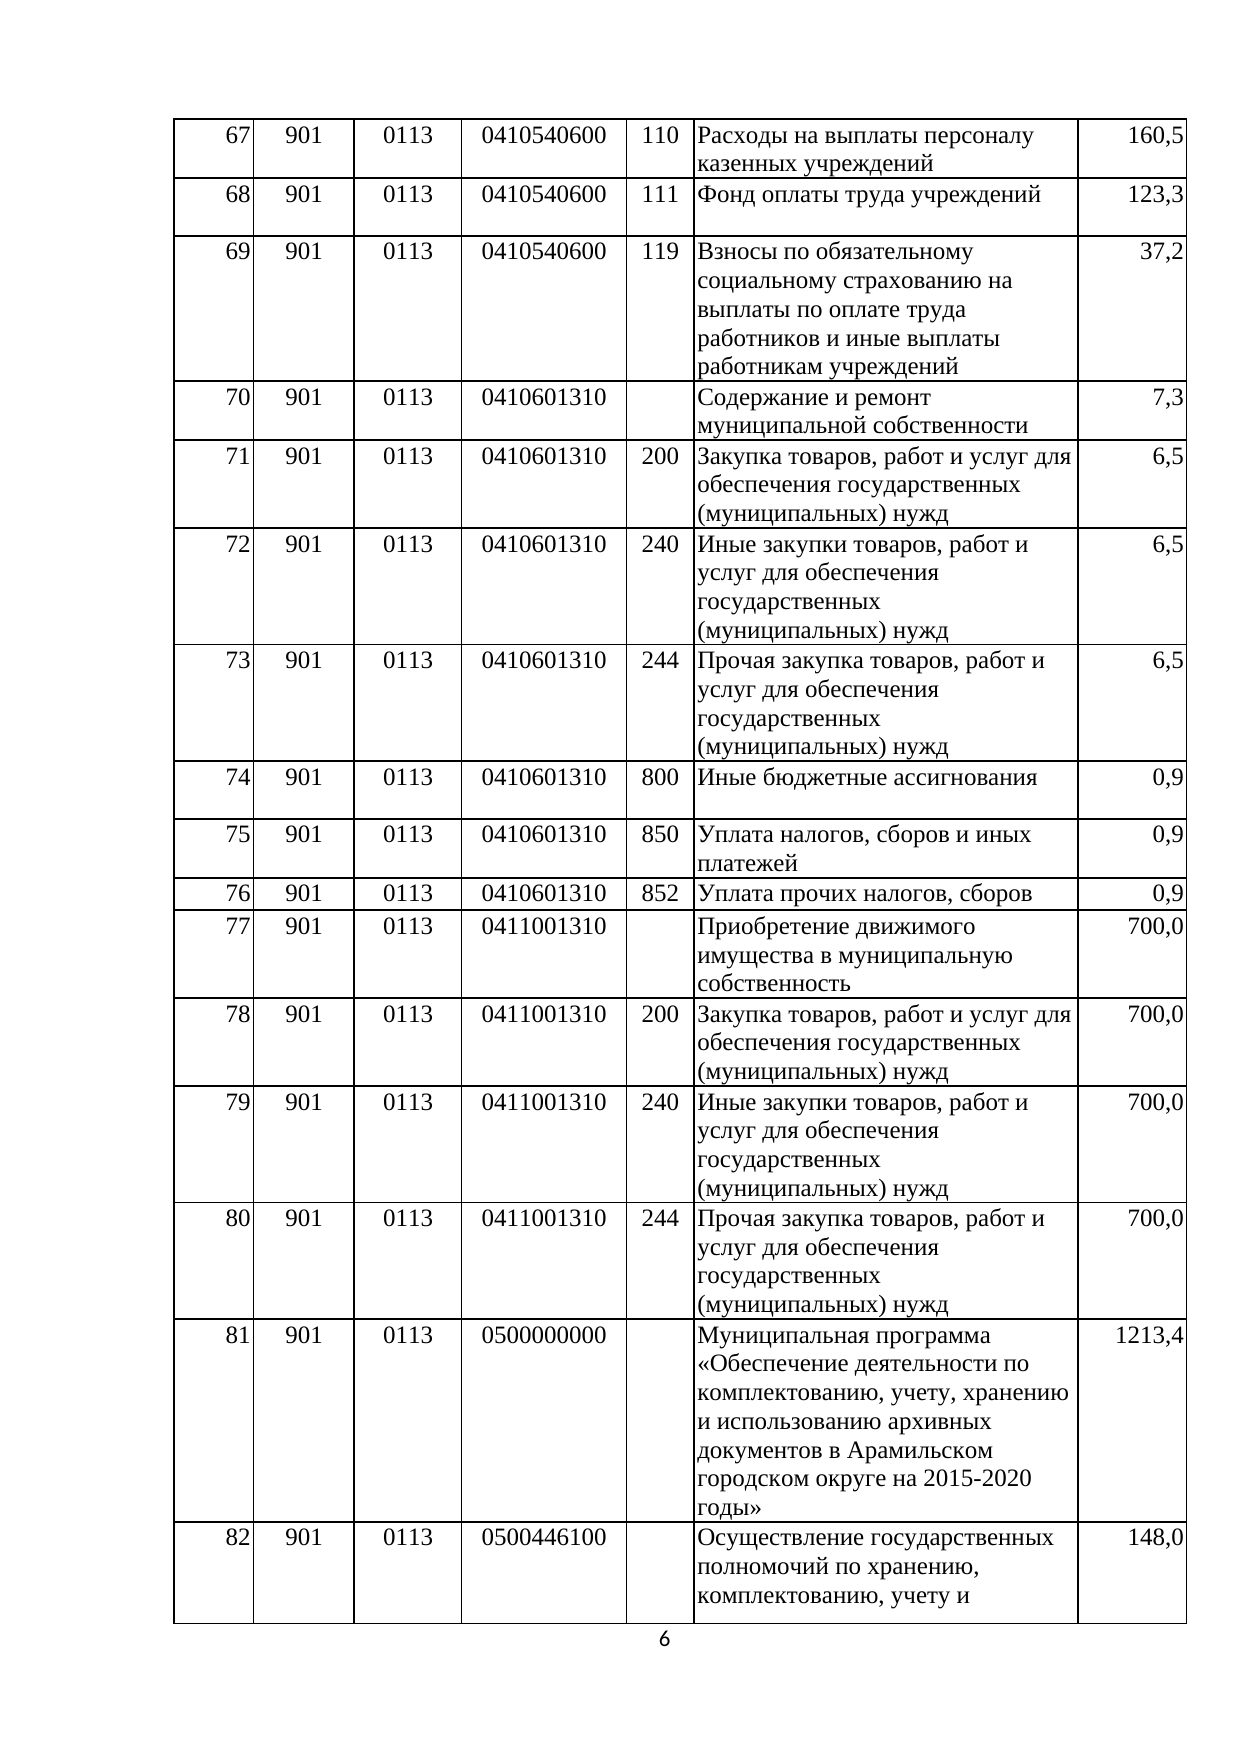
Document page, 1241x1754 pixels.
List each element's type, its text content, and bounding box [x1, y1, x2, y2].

table_cell 148,0 [1079, 1523, 1186, 1623]
table_cell 82 [175, 1523, 253, 1623]
table_cell 110 [627, 120, 693, 177]
table_cell 0410601310 [462, 529, 626, 644]
table_cell 901 [254, 1320, 353, 1521]
table_cell 800 [627, 762, 693, 818]
table_cell 78 [175, 999, 253, 1085]
table_cell Иные закупки товаров, работ и услуг для обеспечения государственных (муниципальных) нужд [695, 529, 1077, 644]
table_cell Закупка товаров, работ и услуг для обеспечения государственных (муниципальных) нужд [695, 441, 1077, 527]
table_cell 0500000000 [462, 1320, 626, 1521]
table_cell [627, 911, 693, 997]
table_cell 240 [627, 1087, 693, 1202]
table_cell 0113 [355, 1087, 461, 1202]
table_cell 72 [175, 529, 253, 644]
table_cell 0410540600 [462, 237, 626, 380]
table_cell 700,0 [1079, 911, 1186, 997]
table_cell 700,0 [1079, 999, 1186, 1085]
table_cell 244 [627, 1203, 693, 1318]
table_cell 0410601310 [462, 879, 626, 909]
table_cell 0113 [355, 529, 461, 644]
table_cell 901 [254, 820, 353, 877]
table_cell 0113 [355, 441, 461, 527]
table_cell 901 [254, 645, 353, 760]
table_cell 901 [254, 879, 353, 909]
table_cell 0113 [355, 911, 461, 997]
table_cell 700,0 [1079, 1087, 1186, 1202]
table_cell 80 [175, 1203, 253, 1318]
table_cell 852 [627, 879, 693, 909]
table_cell 850 [627, 820, 693, 877]
table_cell 68 [175, 179, 253, 235]
table_cell 0113 [355, 1320, 461, 1521]
table_cell 0113 [355, 120, 461, 177]
table_cell 0113 [355, 1203, 461, 1318]
table_cell Взносы по обязательному социальному страхованию на выплаты по оплате труда работников и иные выплаты работникам учреждений [695, 237, 1077, 380]
table_cell 7,3 [1079, 382, 1186, 439]
table_cell 0410601310 [462, 441, 626, 527]
table_cell [627, 1523, 693, 1623]
table_cell 0113 [355, 179, 461, 235]
table_cell 0411001310 [462, 911, 626, 997]
table_cell 200 [627, 441, 693, 527]
table_cell Прочая закупка товаров, работ и услуг для обеспечения государственных (муниципальных) нужд [695, 1203, 1077, 1318]
table_cell 0,9 [1079, 762, 1186, 818]
table_cell 901 [254, 1523, 353, 1623]
table_cell [627, 382, 693, 439]
table_cell 0,9 [1079, 820, 1186, 877]
table_cell 71 [175, 441, 253, 527]
table_cell 0411001310 [462, 1203, 626, 1318]
table_cell Фонд оплаты труда учреждений [695, 179, 1077, 235]
table_cell Иные закупки товаров, работ и услуг для обеспечения государственных (муниципальных) нужд [695, 1087, 1077, 1202]
table_cell 0113 [355, 1523, 461, 1623]
table_cell 74 [175, 762, 253, 818]
table_cell 0410540600 [462, 120, 626, 177]
table_cell 0113 [355, 237, 461, 380]
table_cell 76 [175, 879, 253, 909]
table_cell Закупка товаров, работ и услуг для обеспечения государственных (муниципальных) нужд [695, 999, 1077, 1085]
table_cell 6,5 [1079, 529, 1186, 644]
table_cell 0113 [355, 762, 461, 818]
table_cell Уплата прочих налогов, сборов [695, 879, 1077, 909]
table_cell 0410601310 [462, 382, 626, 439]
table_cell 77 [175, 911, 253, 997]
table_cell 200 [627, 999, 693, 1085]
table_cell 160,5 [1079, 120, 1186, 177]
table_cell 901 [254, 1203, 353, 1318]
table_cell 240 [627, 529, 693, 644]
table_cell 37,2 [1079, 237, 1186, 380]
table_cell 0411001310 [462, 1087, 626, 1202]
table_cell 67 [175, 120, 253, 177]
table_cell 1213,4 [1079, 1320, 1186, 1521]
table_cell 901 [254, 1087, 353, 1202]
table_cell 6,5 [1079, 645, 1186, 760]
table_cell 0500446100 [462, 1523, 626, 1623]
table_cell 700,0 [1079, 1203, 1186, 1318]
table_cell 75 [175, 820, 253, 877]
table_cell Приобретение движимого имущества в муниципальную собственность [695, 911, 1077, 997]
table_cell 0113 [355, 382, 461, 439]
table_cell 0113 [355, 820, 461, 877]
table_cell 901 [254, 441, 353, 527]
table_cell 70 [175, 382, 253, 439]
table_cell 0113 [355, 645, 461, 760]
table_cell 0113 [355, 999, 461, 1085]
table_cell 73 [175, 645, 253, 760]
table_cell 119 [627, 237, 693, 380]
table_cell 0,9 [1079, 879, 1186, 909]
table_cell Муниципальная программа «Обеспечение деятельности по комплектованию, учету, хранению и использованию архивных документов в Арамильском городском округе на 2015-2020 годы» [695, 1320, 1077, 1521]
table_cell 901 [254, 762, 353, 818]
table_cell 0410540600 [462, 179, 626, 235]
table_cell 901 [254, 120, 353, 177]
table_cell 244 [627, 645, 693, 760]
table_cell 69 [175, 237, 253, 380]
table_cell Прочая закупка товаров, работ и услуг для обеспечения государственных (муниципальных) нужд [695, 645, 1077, 760]
table_cell Содержание и ремонт муниципальной собственности [695, 382, 1077, 439]
table_cell 901 [254, 237, 353, 380]
table_cell 901 [254, 999, 353, 1085]
table_cell 0410601310 [462, 820, 626, 877]
table_cell 901 [254, 529, 353, 644]
table_cell 0113 [355, 879, 461, 909]
table_cell 901 [254, 911, 353, 997]
table_cell 901 [254, 179, 353, 235]
table_cell 81 [175, 1320, 253, 1521]
table_cell [627, 1320, 693, 1521]
table_cell 0410601310 [462, 645, 626, 760]
table_cell 901 [254, 382, 353, 439]
table_cell 111 [627, 179, 693, 235]
table_cell 79 [175, 1087, 253, 1202]
table_cell 123,3 [1079, 179, 1186, 235]
table_cell 0410601310 [462, 762, 626, 818]
table_cell 6,5 [1079, 441, 1186, 527]
table_cell Расходы на выплаты персоналу казенных учреждений [695, 120, 1077, 177]
table_cell Иные бюджетные ассигнования [695, 762, 1077, 818]
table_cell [695, 1523, 1077, 1623]
table_cell 0411001310 [462, 999, 626, 1085]
table_cell Уплата налогов, сборов и иных платежей [695, 820, 1077, 877]
